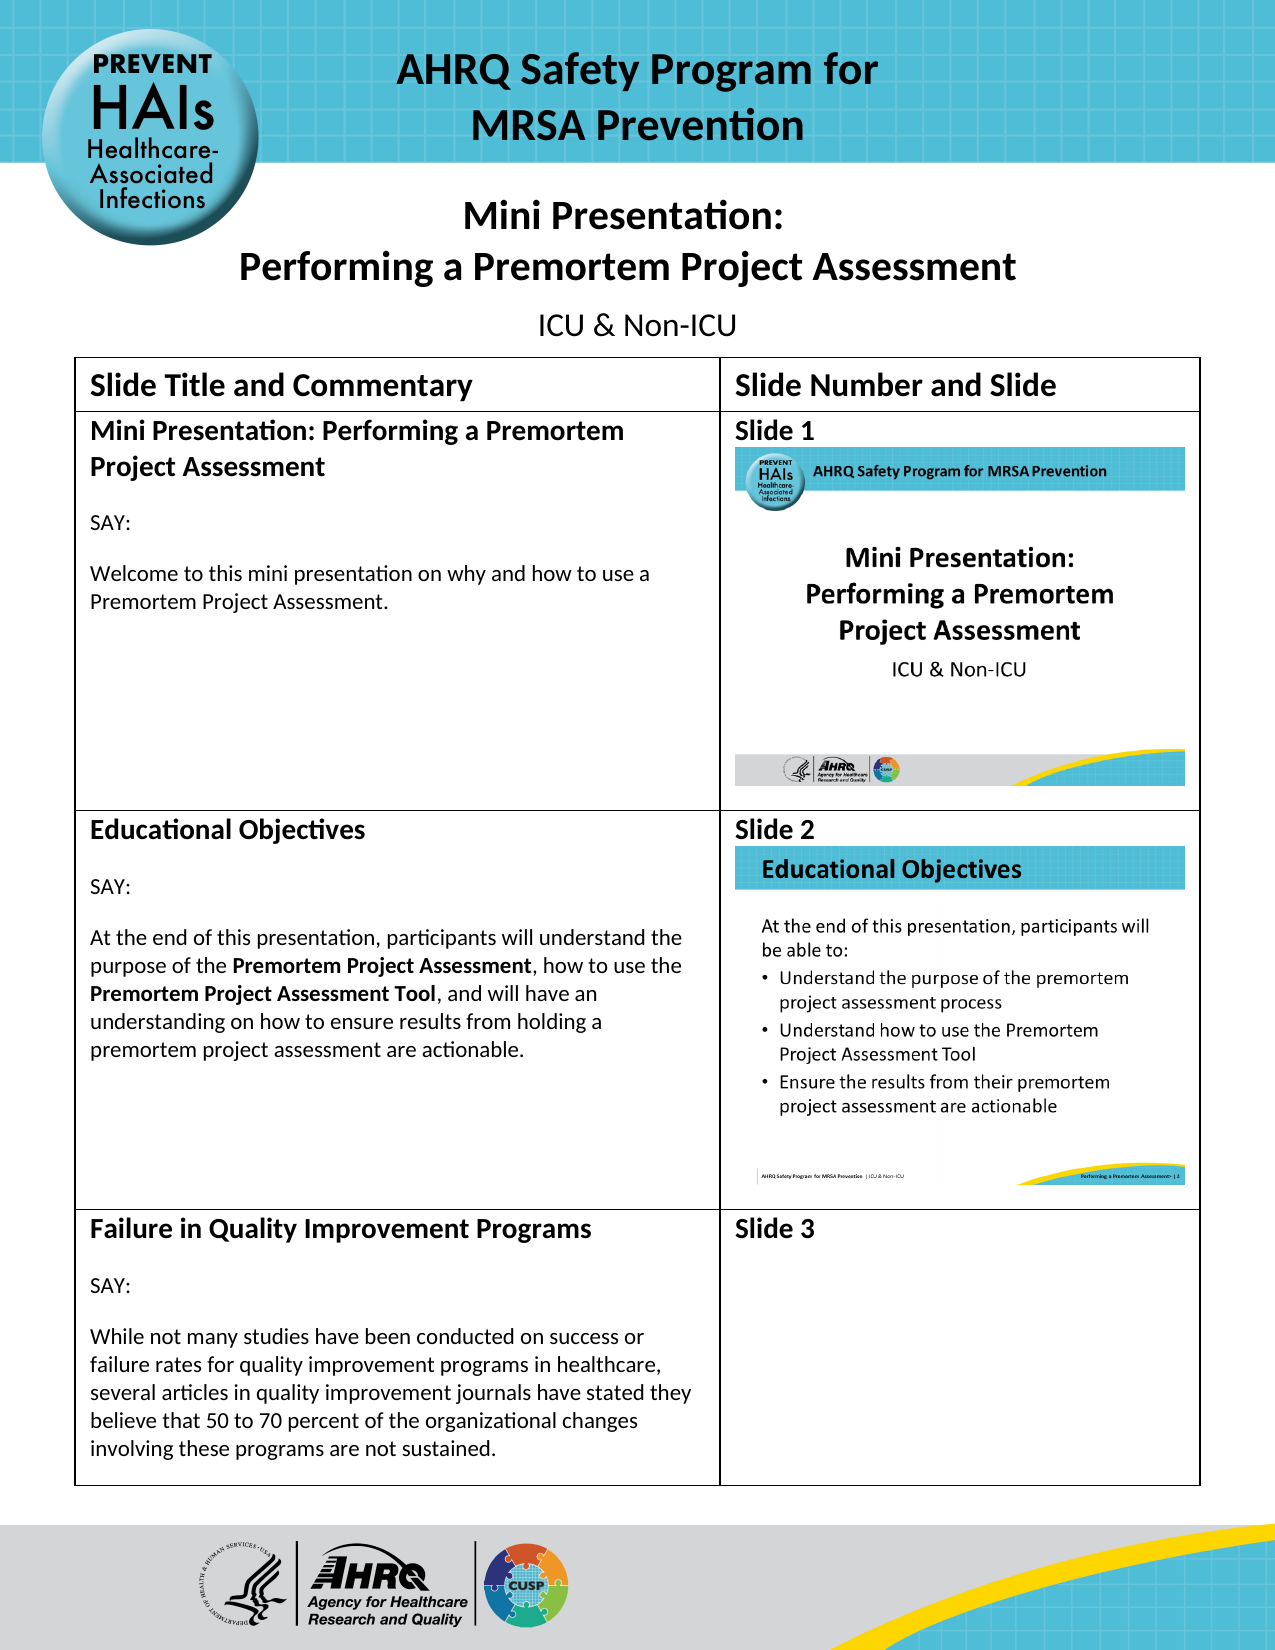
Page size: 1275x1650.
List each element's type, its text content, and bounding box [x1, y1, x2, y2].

table_cell Mini Presentation: Performing a Premortem Project Assessment SAY: Welcome to this mini presentation on why and how to use a Premortem Project Assessment. [76, 412, 719, 810]
table_cell Slide 3 [721, 1210, 1199, 1485]
table_cell Slide 2 [721, 811, 1199, 1209]
table_header Slide Title and Commentary [76, 358, 719, 411]
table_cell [76, 1210, 719, 1485]
table_header Slide Number and Slide [721, 358, 1199, 411]
subtitle ICU & Non-ICU [75, 303, 1200, 344]
title Mini Presentation: Performing a Premortem Project Assessment [234, 189, 1022, 291]
table_cell Slide 1 [721, 412, 1199, 810]
picture [0, 0, 1275, 1650]
table_cell Educational Objectives SAY: At the end of this presentation, participants will understand the purpose of the Premortem Project Assessment, how to use the Premortem Project Assessment Tool, and will have an understanding on how to ensure results from holding a premortem project assessment are actionable. [76, 811, 719, 1209]
